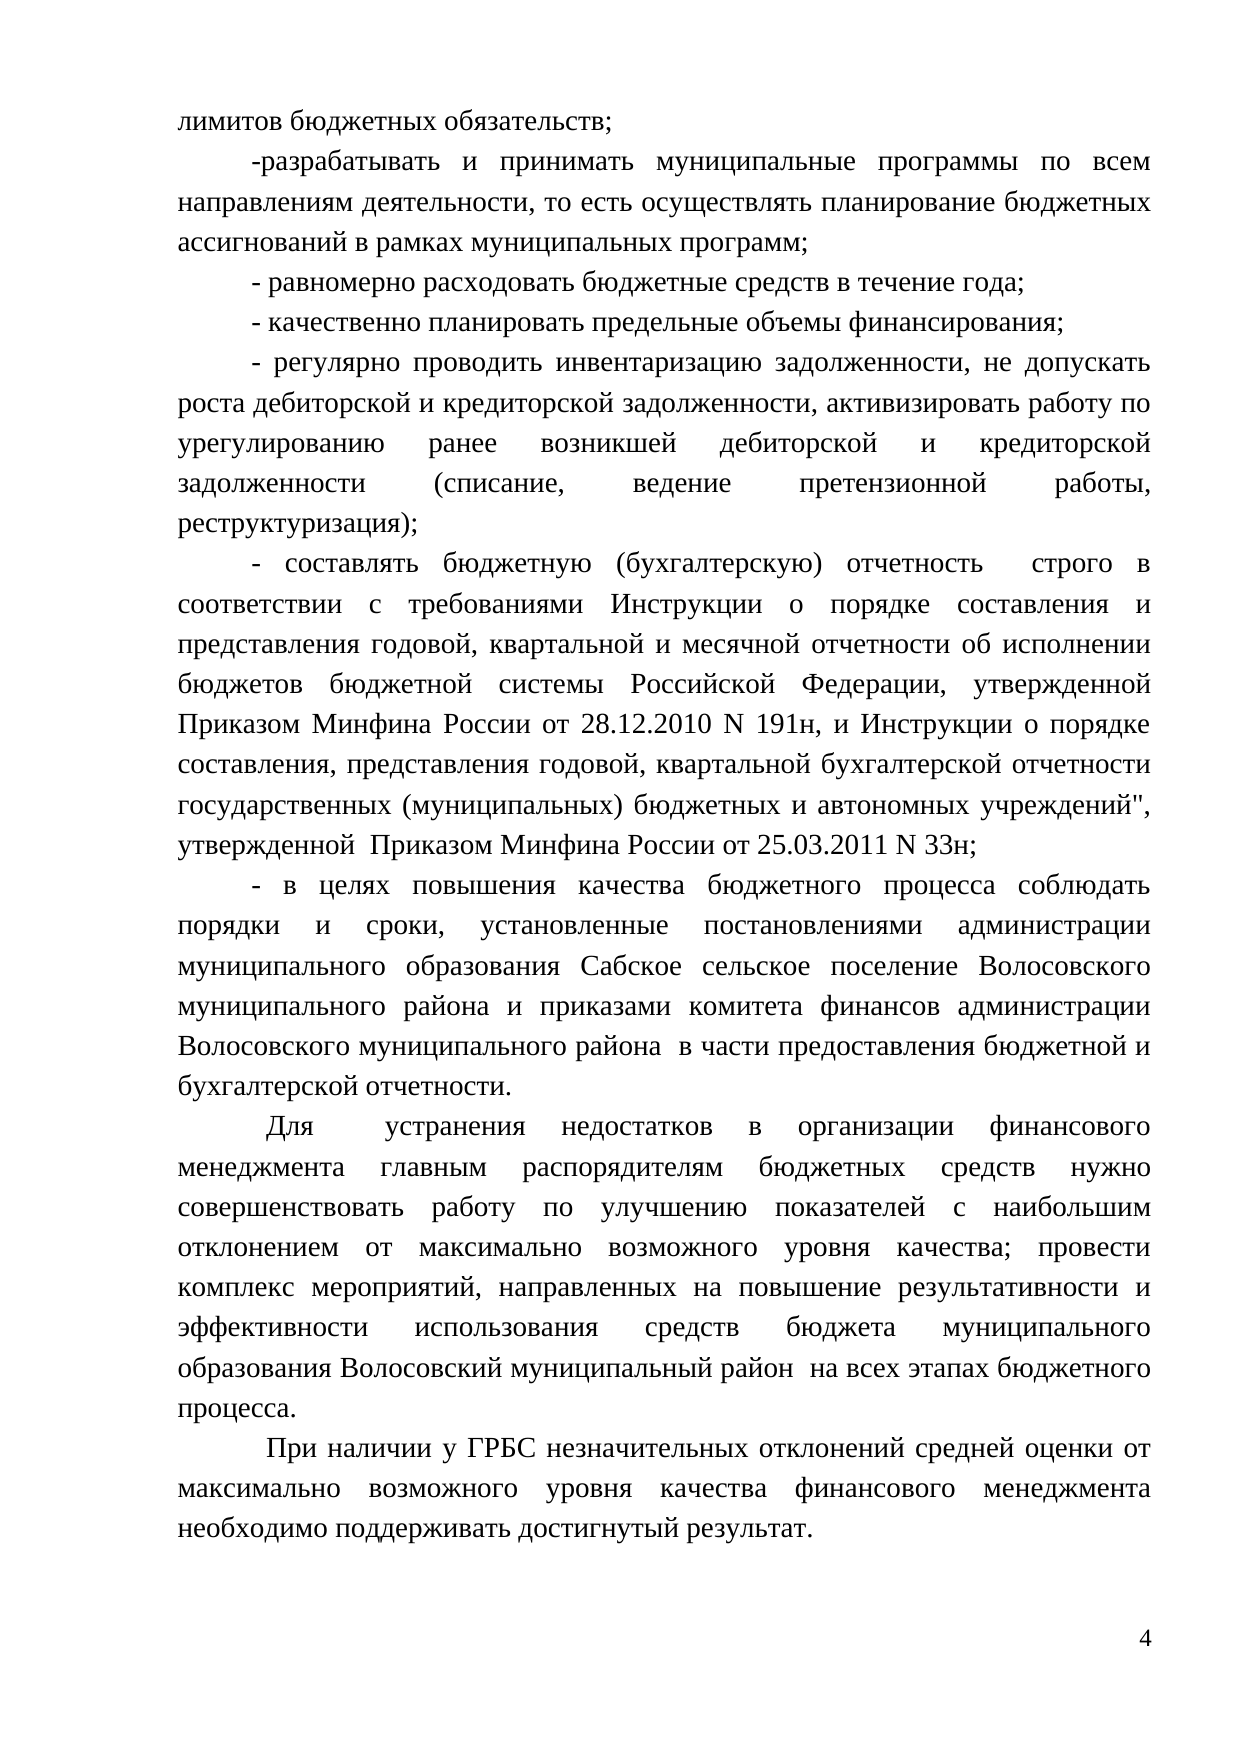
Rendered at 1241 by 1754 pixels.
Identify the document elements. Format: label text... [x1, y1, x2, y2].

text Для устранения недостатков в организации финансового менеджмента главным распорядителям бюджетных средств нужно совершенствовать работу по улучшению показателей с наибольшим отклонением от максимально возможного уровня качества; провести комплекс мероприятий, направленных на повышение результативности и эффективности использования средств бюджета муниципального образования Волосовский муниципальный район на всех этапах бюджетного процесса. [177, 1108, 1152, 1423]
text - качественно планировать предельные объемы финансирования; [177, 304, 1152, 338]
text При наличии у ГРБС незначительных отклонений средней оценки от максимально возможного уровня качества финансового менеджмента необходимо поддерживать достигнутый результат. [177, 1430, 1152, 1544]
text -разрабатывать и принимать муниципальные программы по всем направлениям деятельности, то есть осуществлять планирование бюджетных ассигнований в рамках муниципальных программ; [177, 143, 1152, 257]
text - равномерно расходовать бюджетные средств в течение года; [177, 264, 1152, 298]
text - составлять бюджетную (бухгалтерскую) отчетность строго в соответствии с требованиями Инструкции о порядке составления и представления годовой, квартальной и месячной отчетности об исполнении бюджетов бюджетной системы Российской Федерации, утвержденной Приказом Минфина России от 28.12.2010 N 191н, и Инструкции о порядке составления, представления годовой, квартальной бухгалтерской отчетности государственных (муниципальных) бюджетных и автономных учреждений", утвержденной Приказом Минфина России от 25.03.2011 N 33н; [177, 546, 1152, 861]
text - регулярно проводить инвентаризацию задолженности, не допускать роста дебиторской и кредиторской задолженности, активизировать работу по урегулированию ранее возникшей дебиторской и кредиторской задолженности (списание, ведение претензионной работы, реструктуризация); [177, 344, 1152, 539]
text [177, 103, 1152, 137]
text - в целях повышения качества бюджетного процесса соблюдать порядки и сроки, установленные постановлениями администрации муниципального образования Сабское сельское поселение Волосовского муниципального района и приказами комитета финансов администрации Волосовского муниципального района в части предоставления бюджетной и бухгалтерской отчетности. [177, 867, 1152, 1102]
